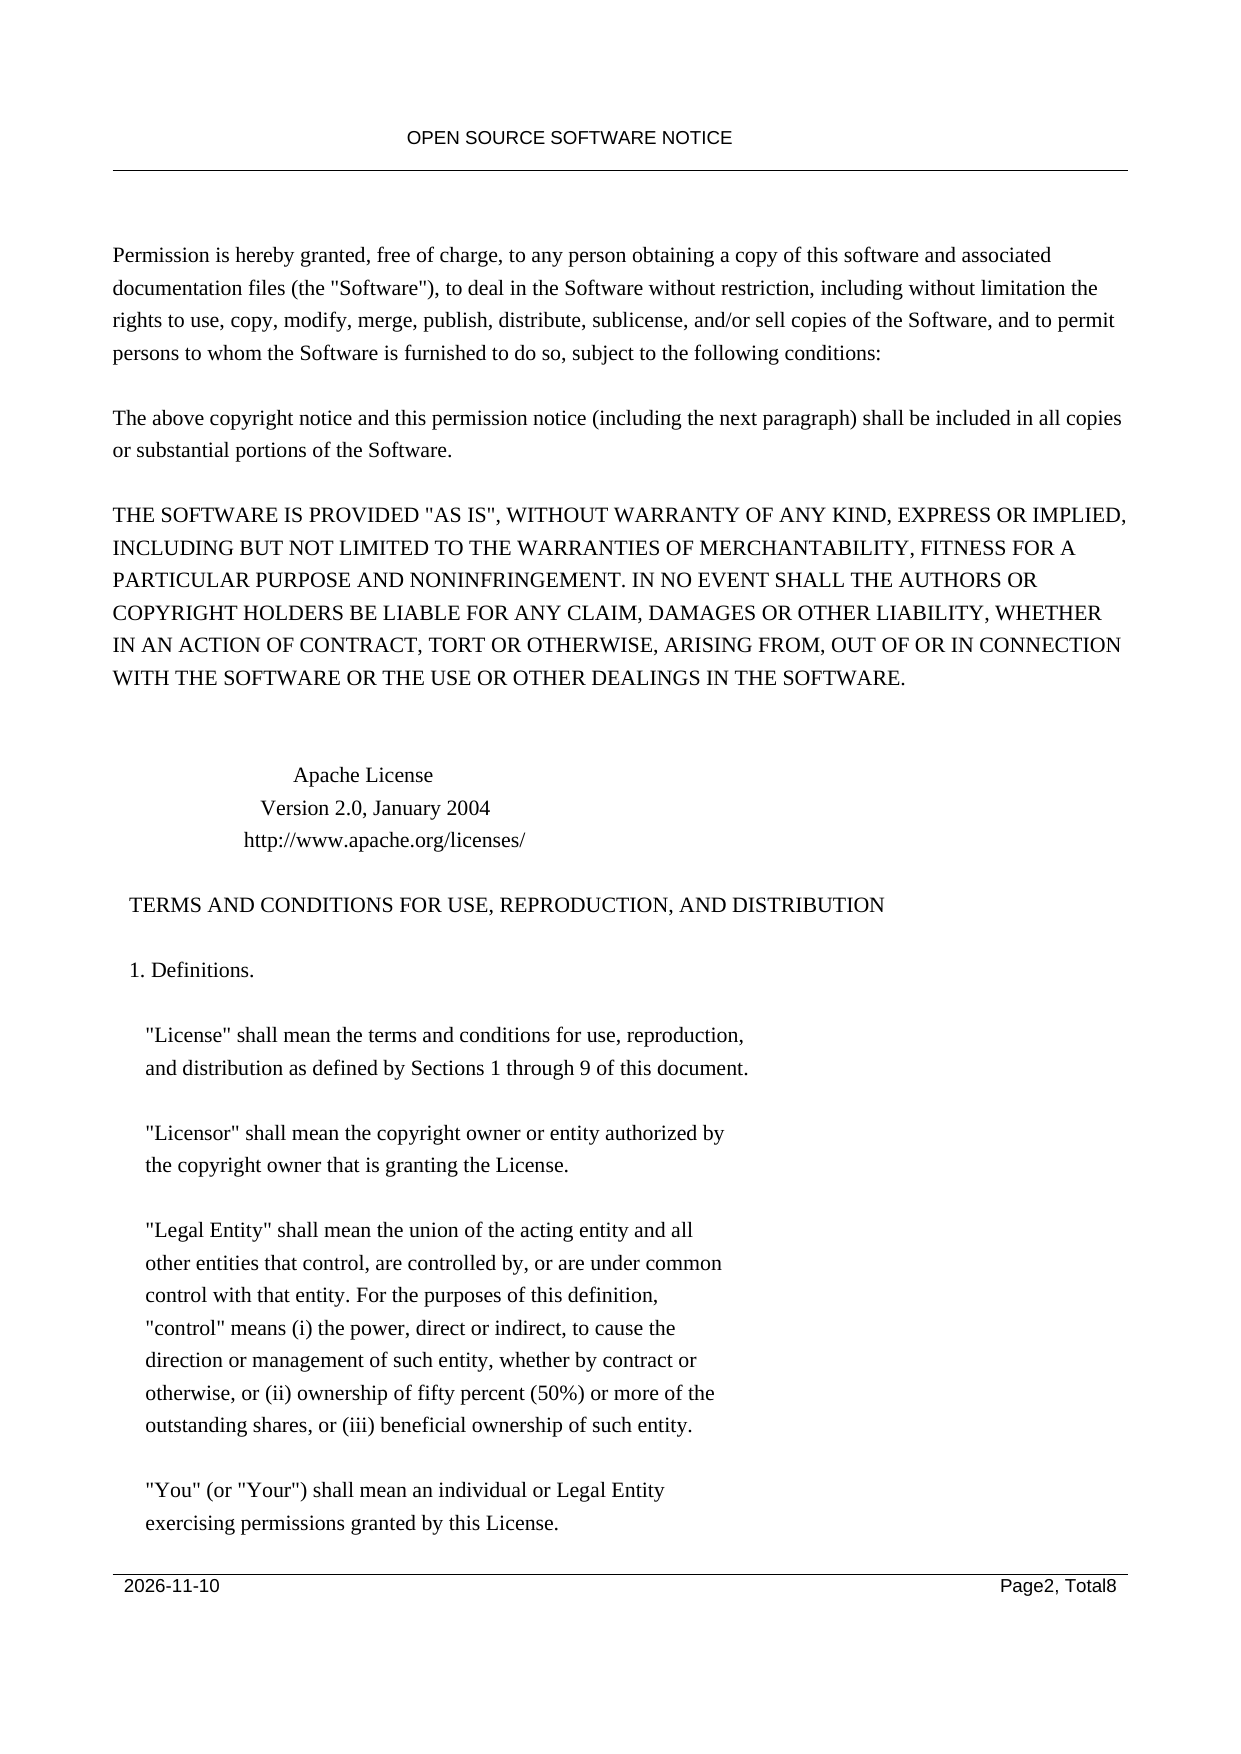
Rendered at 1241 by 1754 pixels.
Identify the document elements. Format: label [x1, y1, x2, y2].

text [112, 206, 1128, 1539]
